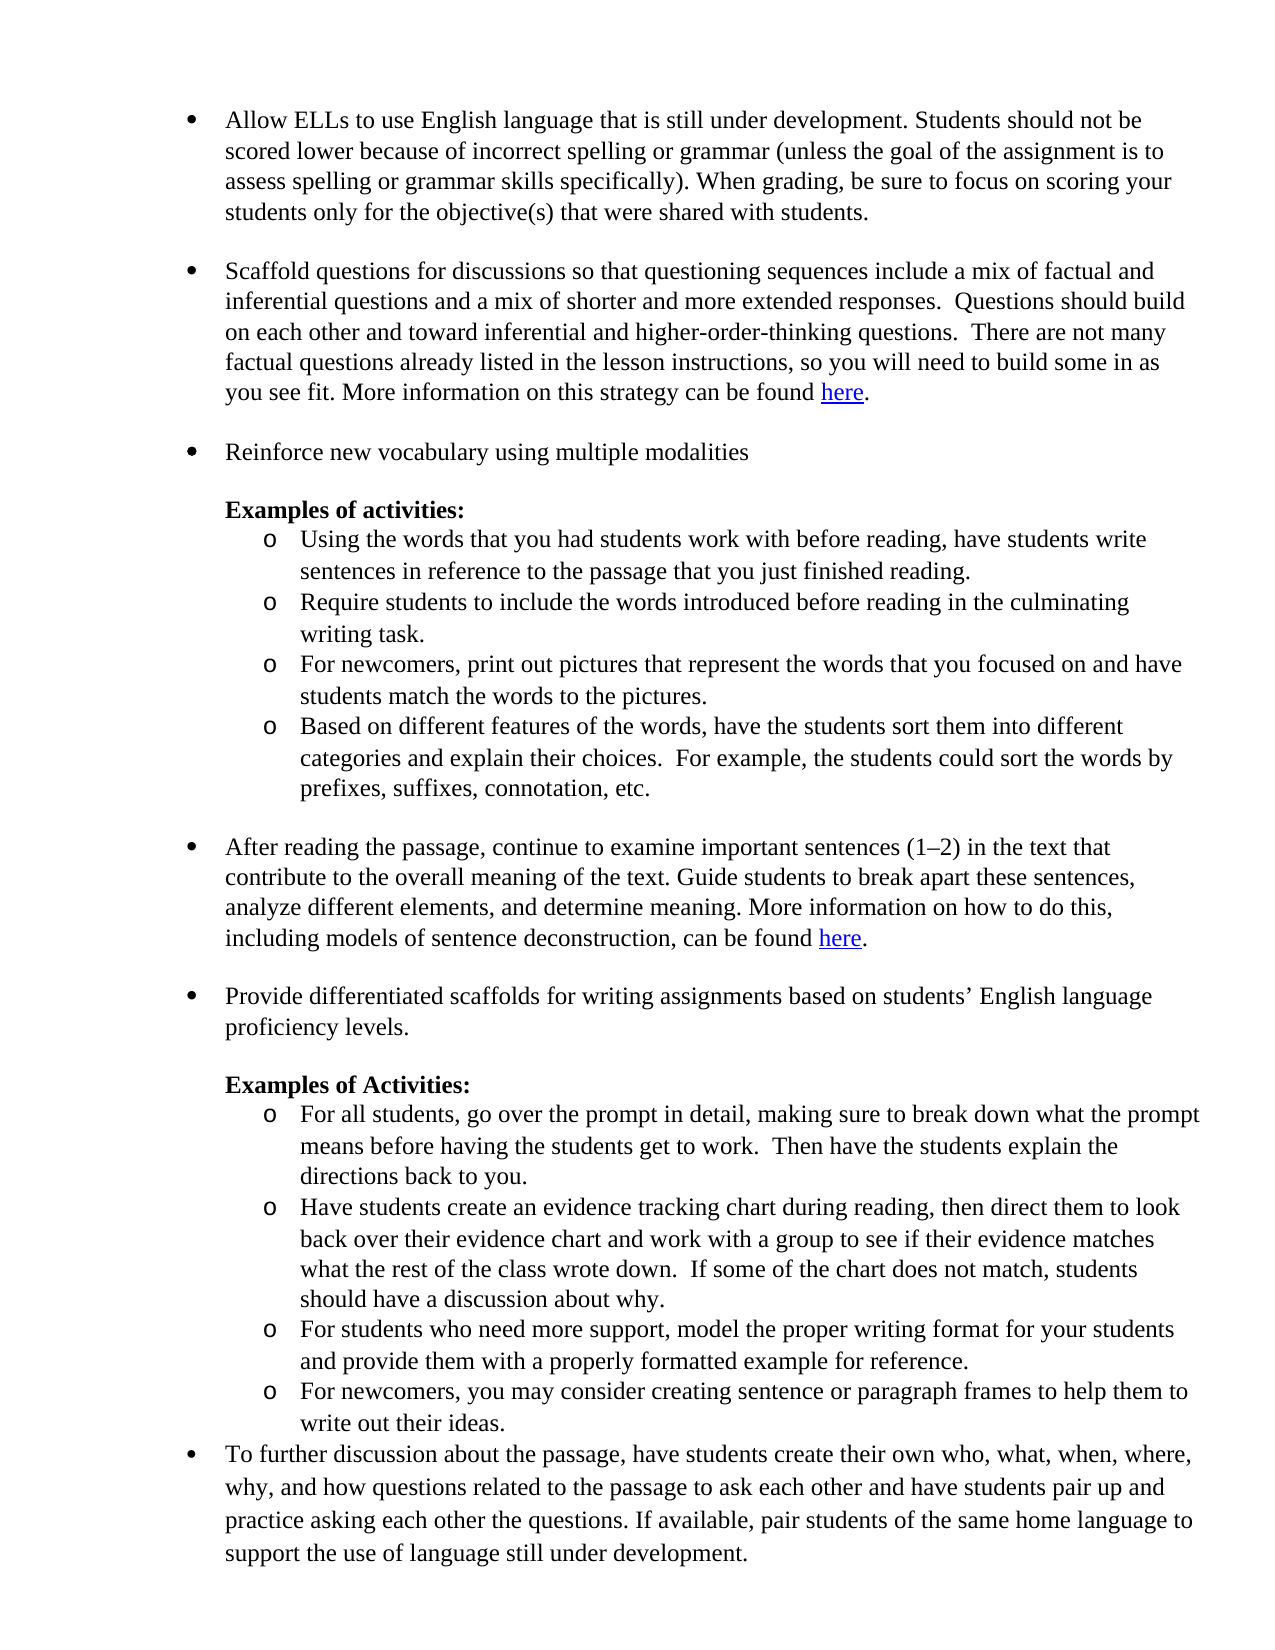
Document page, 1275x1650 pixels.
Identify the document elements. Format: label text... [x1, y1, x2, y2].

list Allow ELLs to use English language that is still under development. Students should not be scored lower because of incorrect spelling or grammar (unless the goal of the assignment is to assess spelling or grammar skills specifically). When grading, be sure to focus on scoring your students only for the objective(s) that were shared with students. [187, 105, 1200, 225]
list For all students, go over the prompt in detail, making sure to break down what the prompt means before having the students get to work. Then have the students explain the directions back to you. [262, 1099, 1200, 1190]
list After reading the passage, continue to examine important sentences (1–2) in the text that contribute to the overall meaning of the text. Guide students to break apart these sentences, analyze different elements, and determine meaning. More information on how to do this, including models of sentence deconstruction, can be found here. [187, 832, 1200, 951]
list For students who need more support, model the proper writing format for your students and provide them with a properly formatted example for reference. [262, 1314, 1200, 1375]
list Provide differentiated scaffolds for writing assignments based on students’ English language proficiency levels. [187, 981, 1200, 1040]
list Reinforce new vocabulary using multiple modalities [187, 437, 1200, 465]
list Based on different features of the words, have the students sort them into different categories and explain their choices. For example, the students could sort the words by prefixes, suffixes, connotation, etc. [262, 711, 1200, 802]
list Using the words that you had students work with before reading, have students write sentences in reference to the passage that you just finished reading. [262, 524, 1200, 585]
list Have students create an evidence tracking chart during reading, then direct them to look back over their evidence chart and work with a group to see if their evidence matches what the rest of the class wrote down. If some of the chart does not match, students should have a discussion about why. [262, 1192, 1200, 1313]
list To further discussion about the passage, have students create their own who, what, when, where, why, and how questions related to the passage to ask each other and have students pair up and practice asking each other the questions. If available, pair students of the same home language to support the use of language still under development. [187, 1439, 1200, 1566]
list Examples of Activities: [225, 1070, 1200, 1099]
list Require students to include the words introduced before reading in the culminating writing task. [262, 587, 1200, 647]
list For newcomers, print out pictures that represent the words that you focused on and have students match the words to the pictures. [262, 649, 1200, 710]
list Examples of activities: [225, 496, 1200, 524]
list For newcomers, you may consider creating sentence or paragraph frames to help them to write out their ideas. [262, 1376, 1200, 1437]
list Scaffold questions for discussions so that questioning sequences include a mix of factual and inferential questions and a mix of shorter and more extended responses. Questions should build on each other and toward inferential and higher-order-thinking questions. There are not many factual questions already listed in the lesson instructions, so you will need to build some in as you see fit. More information on this strategy can be found here. [187, 256, 1200, 406]
